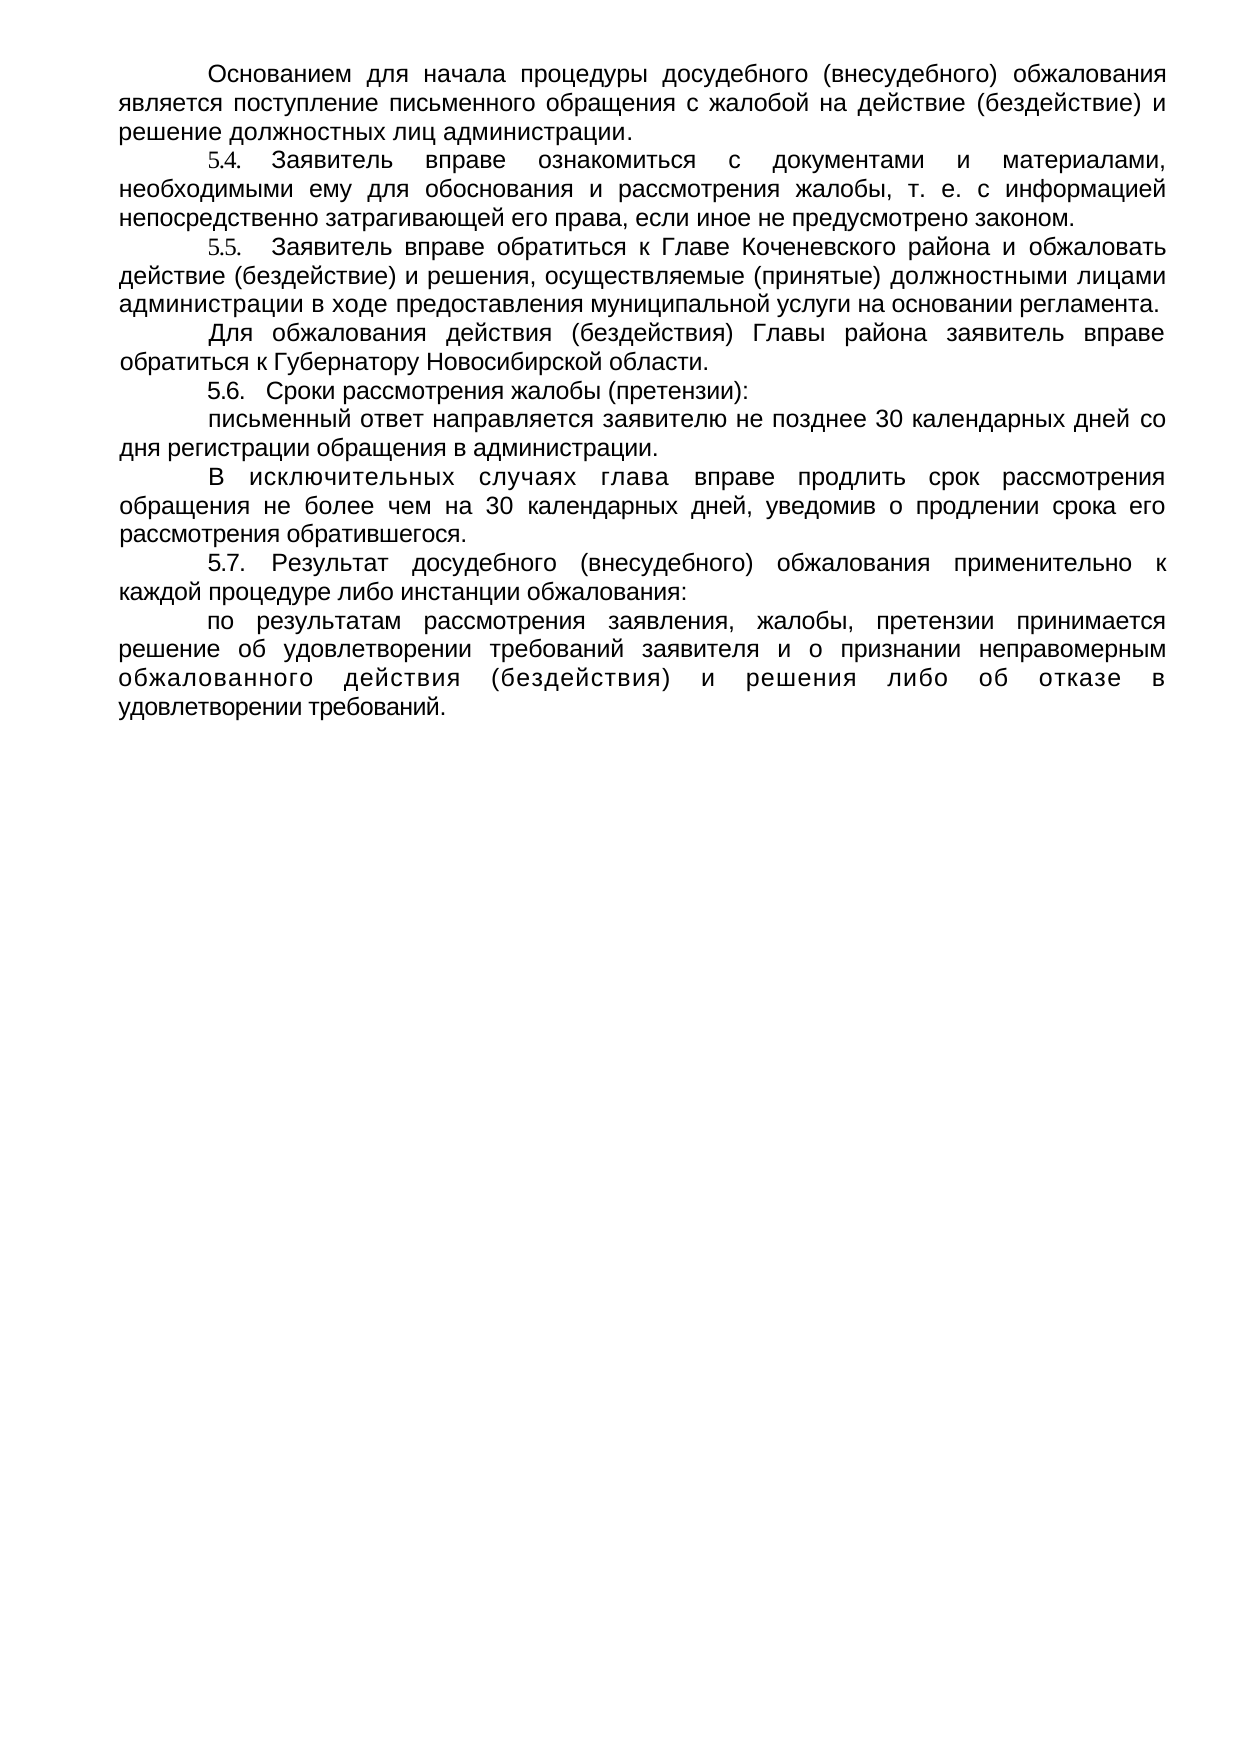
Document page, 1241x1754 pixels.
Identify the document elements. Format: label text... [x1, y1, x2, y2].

text письменный ответ направляется заявителю не позднее 30 календарных дней со дня регистрации обращения в администрации. [119, 404, 1166, 462]
text 5.7. Результат досудебного (внесудебного) обжалования применительно к каждой процедуре либо инстанции обжалования: [119, 548, 1167, 606]
text 5.6. Сроки рассмотрения жалобы (претензии): [118, 376, 1167, 404]
text В исключительных случаях глава вправе продлить срок рассмотрения обращения не более чем на 30 календарных дней, уведомив о продлении срока его рассмотрения обратившегося. [119, 462, 1166, 548]
text Основанием для начала процедуры досудебного (внесудебного) обжалования является поступление письменного обращения с жалобой на действие (бездействие) и решение должностных лиц администрации. [118, 59, 1167, 145]
list Заявитель вправе обратиться к Главе Коченевского района и обжаловать действие (бездействие) и решения, осуществляемые (принятые) должностными лицами администрации в ходе предоставления муниципальной услуги на основании регламента. [119, 232, 1167, 318]
list Заявитель вправе ознакомиться с документами и материалами, необходимыми ему для обоснования и рассмотрения жалобы, т. е. с информацией непосредственно затрагивающей его права, если иное не предусмотрено законом. [119, 145, 1167, 232]
text по результатам рассмотрения заявления, жалобы, претензии принимается решение об удовлетворении требований заявителя и о признании неправомерным обжалованного действия (бездействия) и решения либо об отказе в удовлетворении требований. [118, 606, 1167, 721]
text Для обжалования действия (бездействия) Главы района заявитель вправе обратиться к Губернатору Новосибирской области. [119, 318, 1165, 376]
